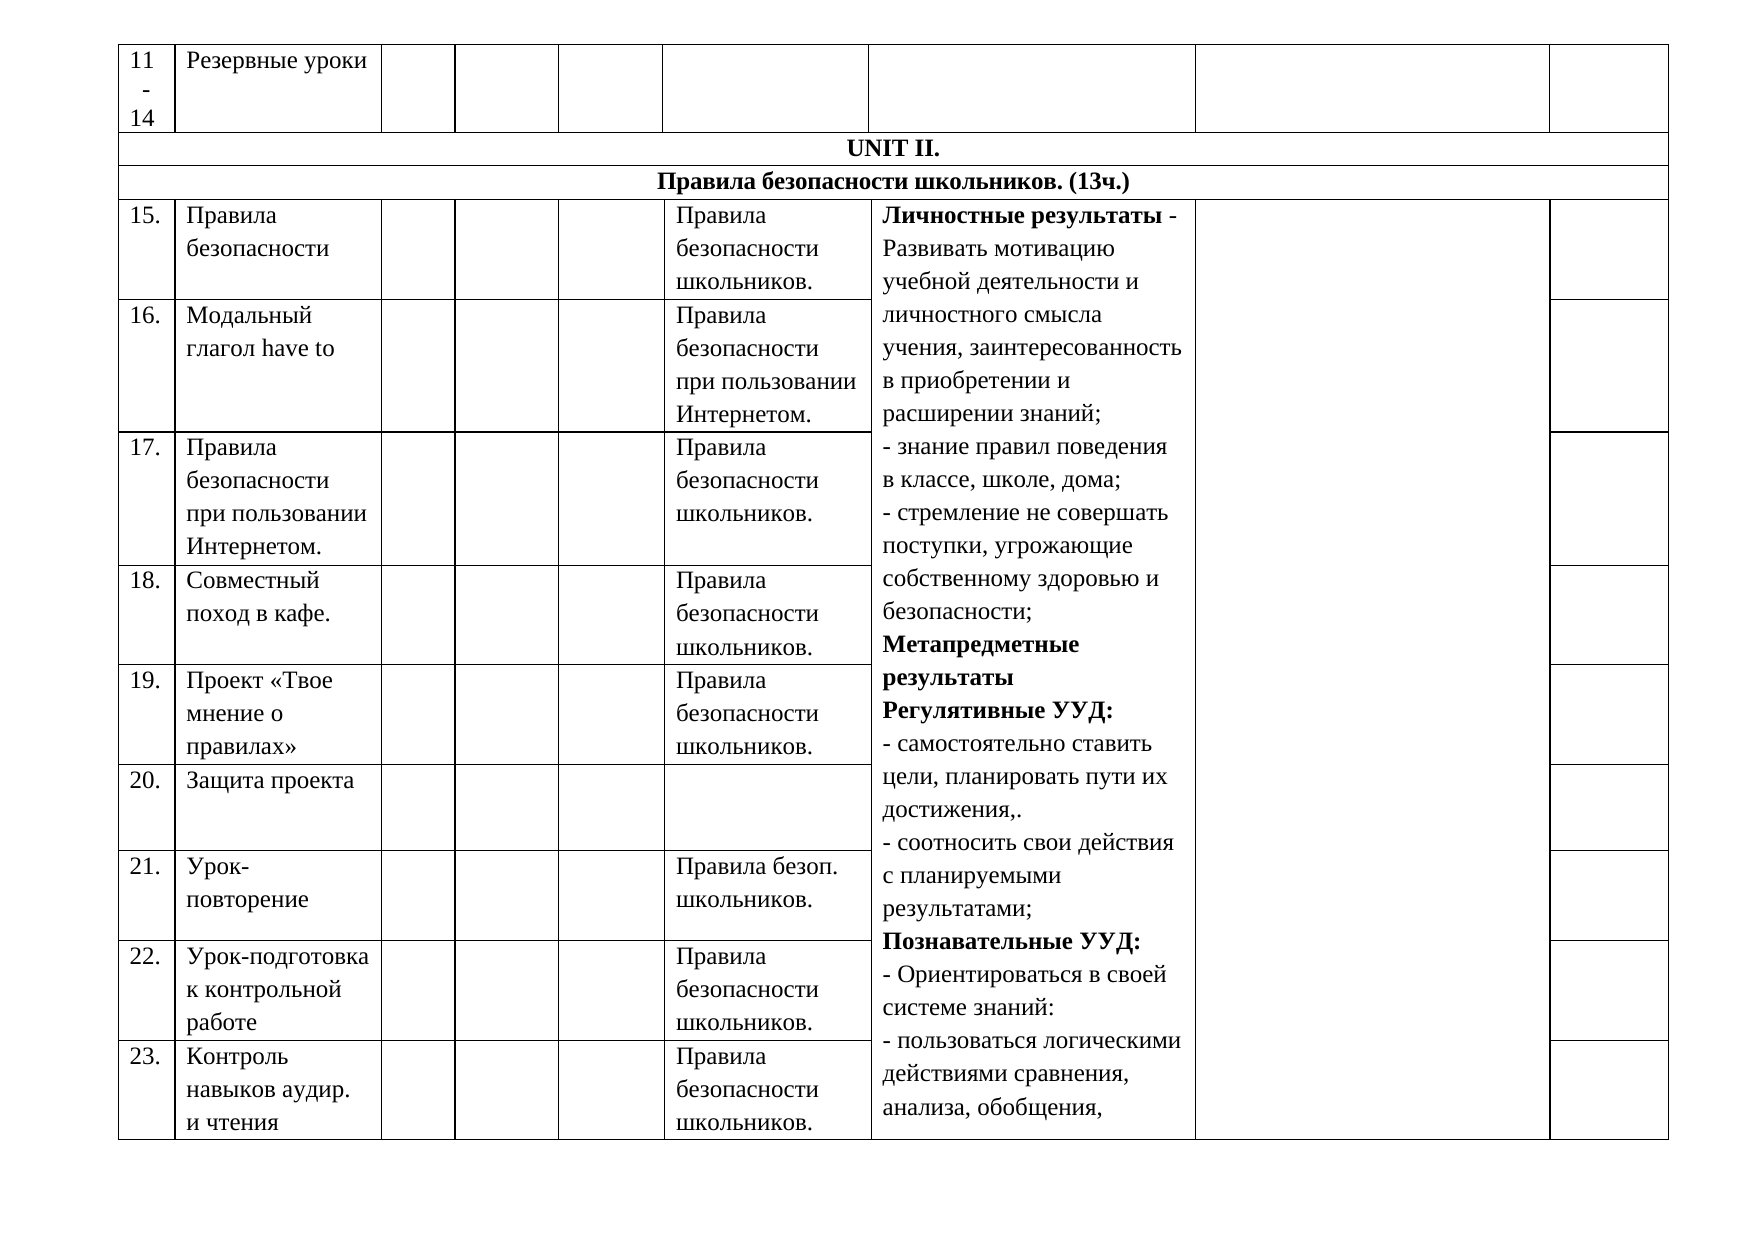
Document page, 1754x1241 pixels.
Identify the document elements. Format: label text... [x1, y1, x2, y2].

table_cell [456, 566, 558, 664]
table_cell 21. [119, 851, 174, 940]
table_cell [456, 765, 558, 850]
table_cell [559, 665, 664, 764]
table_cell [382, 765, 454, 850]
table_cell [382, 300, 454, 431]
table_cell [382, 665, 454, 764]
table_cell 11 - 14 [119, 45, 174, 132]
table_cell [559, 200, 664, 299]
table_cell [382, 566, 454, 664]
table_cell [1551, 300, 1668, 431]
table_cell 22. [119, 941, 174, 1040]
table_cell 15. [119, 200, 174, 299]
table_cell Правила безоп. школьников. [665, 851, 871, 940]
table_cell [559, 765, 664, 850]
table_cell Правила безопасности при пользовании Интернетом. [665, 300, 871, 431]
table_cell 16. [119, 300, 174, 431]
table_cell Правила безопасности школьников. (13ч.) [119, 166, 1668, 199]
table_cell [456, 300, 558, 431]
table_cell [559, 45, 662, 132]
table_cell [456, 851, 558, 940]
table_cell [456, 665, 558, 764]
table_cell [1551, 851, 1668, 940]
table_cell Совместный поход в кафе. [176, 566, 381, 664]
table_cell Контроль навыков аудир. и чтения [176, 1041, 381, 1139]
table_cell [665, 1041, 871, 1139]
table_cell [382, 1041, 454, 1139]
table_cell 17. [119, 433, 174, 564]
table_cell [456, 941, 558, 1040]
table_cell Модальный глагол have to [176, 300, 381, 431]
table_cell [382, 433, 454, 564]
table_cell 19. [119, 665, 174, 764]
table_cell [456, 200, 558, 299]
table_cell [665, 765, 871, 850]
table_cell Правила безопасности школьников. [665, 200, 871, 299]
table_cell 18. [119, 566, 174, 664]
table_cell Проект «Твое мнение о правилах» [176, 665, 381, 764]
table_cell [382, 200, 454, 299]
table_cell Урок-повторение [176, 851, 381, 940]
table_cell Резервные уроки [176, 45, 381, 132]
table_cell [1551, 941, 1668, 1040]
table_cell [1551, 566, 1668, 664]
table_cell [1551, 433, 1668, 564]
table_cell Личностные результаты -Развивать мотивацию учебной деятельности и личностного смысла учения, заинтересованность в приобретении и расширении знаний; - знание правил поведения в классе, школе, дома; - стремление не совершать поступки, угрожающие собственному здоровью и безопасности; Метапредметные результаты Регулятивные УУД: - самостоятельно ставить цели, планировать пути их достижения,. - соотносить свои действия с планируемыми результатами; Познавательные УУД: - Ориентироваться в своей системе знаний: - пользоваться логическими действиями сравнения, анализа, обобщения, классификации по различным признакам. -выделять, обобщать и фиксировать нужную информацию; [872, 200, 1195, 1139]
table_cell [1551, 765, 1668, 850]
table_cell [559, 941, 664, 1040]
table_cell Правила безопасности [176, 200, 381, 299]
table_cell 23. [119, 1041, 174, 1139]
table_cell [1196, 45, 1549, 132]
table_cell Правила безопасности школьников. [665, 566, 871, 664]
table_cell [1551, 1041, 1668, 1139]
table_cell [559, 566, 664, 664]
table_cell [663, 45, 868, 132]
table_cell [1196, 200, 1549, 1139]
table_cell [456, 45, 558, 132]
table_cell [1551, 200, 1668, 299]
table_cell 20. [119, 765, 174, 850]
table_cell [1550, 45, 1668, 132]
table_cell Защита проекта [176, 765, 381, 850]
table_cell [456, 1041, 558, 1139]
table_cell [559, 433, 664, 564]
table_cell [559, 851, 664, 940]
table_cell [1551, 665, 1668, 764]
table_cell [559, 1041, 664, 1139]
table_cell Правила безопасности при пользовании Интернетом. [176, 433, 381, 564]
table_cell Правила безопасности школьников. [665, 941, 871, 1040]
table_cell [869, 45, 1195, 132]
table_cell UNIT ІI. [119, 133, 1668, 165]
table_cell Правила безопасности школьников. [665, 433, 871, 564]
table_cell [382, 45, 454, 132]
table_cell [559, 300, 664, 431]
table_cell Урок-подготовка к контрольной работе [176, 941, 381, 1040]
table_cell Правила безопасности школьников. [665, 665, 871, 764]
table_cell [456, 433, 558, 564]
table_cell [382, 941, 454, 1040]
table_cell [382, 851, 454, 940]
